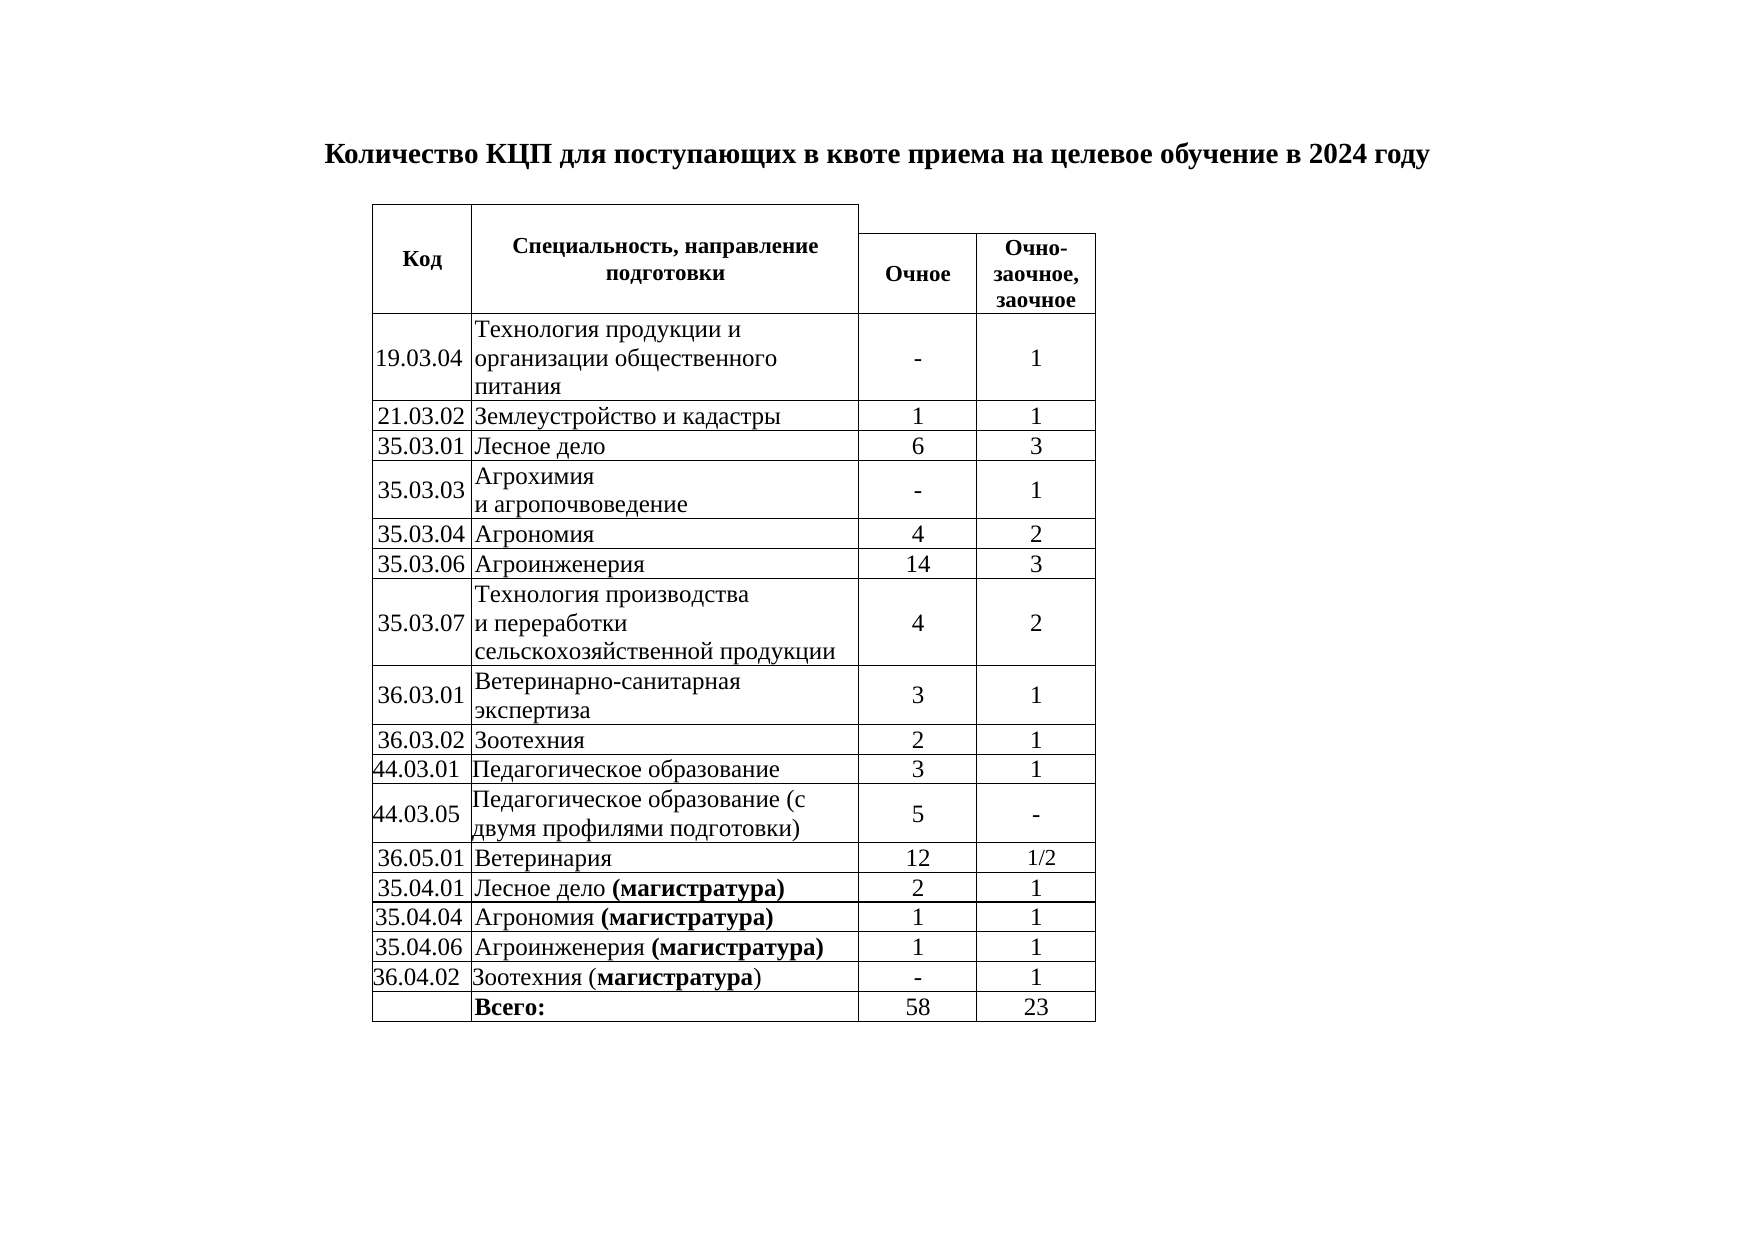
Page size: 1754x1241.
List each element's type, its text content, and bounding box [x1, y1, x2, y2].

table_cell Очно-заочное, заочное [977, 234, 1095, 313]
table_cell 1 [977, 962, 1095, 991]
table_cell 2 [977, 579, 1095, 665]
table_cell Ветеринарно-санитарная экспертиза [472, 666, 858, 724]
table_cell 35.03.03 [373, 461, 471, 518]
table_cell - [859, 461, 976, 518]
table_cell 1 [977, 873, 1095, 901]
table_cell 36.05.01 [373, 843, 471, 872]
table_cell 35.04.04 [373, 903, 471, 931]
table_cell 44.03.01 [373, 755, 471, 783]
table_cell 3 [859, 666, 976, 724]
table_header Код [373, 205, 471, 313]
table_cell 2 [859, 725, 976, 753]
table_cell 1 [859, 401, 976, 430]
table_cell 3 [977, 549, 1095, 578]
table_cell Агрономия (магистратура) [472, 903, 858, 931]
table_cell Агрохимия и агропочвоведение [472, 461, 858, 518]
table_cell Всего: [472, 992, 858, 1021]
table_cell 36.03.01 [373, 666, 471, 724]
table_cell 44.03.05 [373, 784, 471, 842]
table_cell 35.04.01 [373, 873, 471, 901]
table_cell 2 [859, 873, 976, 901]
table_cell 1 [977, 903, 1095, 931]
table_cell Лесное дело [472, 431, 858, 460]
table_cell 1/2 [977, 843, 1095, 872]
table_cell 19.03.04 [373, 314, 471, 400]
table_cell 1 [859, 903, 976, 931]
table_cell - [859, 962, 976, 991]
table_cell 4 [859, 519, 976, 548]
table_cell 1 [859, 932, 976, 961]
table_cell Агрономия [472, 519, 858, 548]
subtitle Количество КЦП для поступающих в квоте приема на целевое обучение в 2024 году [118, 137, 1636, 170]
table_cell 21.03.02 [373, 401, 471, 430]
table_cell 58 [859, 992, 976, 1021]
table_cell Агроинженерия [472, 549, 858, 578]
table_cell 1 [977, 725, 1095, 753]
table_cell Зоотехния (магистратура) [472, 962, 858, 991]
table_cell 35.03.01 [373, 431, 471, 460]
table_cell Технология продукции и организации общественного питания [472, 314, 858, 400]
table_cell 35.03.07 [373, 579, 471, 665]
table_cell 35.04.06 [373, 932, 471, 961]
table_cell Агроинженерия (магистратура) [472, 932, 858, 961]
table_cell 4 [859, 579, 976, 665]
table_cell 12 [859, 843, 976, 872]
table_cell 2 [977, 519, 1095, 548]
table_cell 3 [977, 431, 1095, 460]
table_cell Педагогическое образование [472, 755, 858, 783]
table_cell 14 [859, 549, 976, 578]
table_cell 1 [977, 314, 1095, 400]
table_cell 5 [859, 784, 976, 842]
table_cell Землеустройство и кадастры [472, 401, 858, 430]
table_cell 1 [977, 932, 1095, 961]
table_cell 3 [859, 755, 976, 783]
table_cell Технология производства и переработки сельскохозяйственной продукции [472, 579, 858, 665]
table_cell Лесное дело (магистратура) [472, 873, 858, 901]
table_cell 35.03.06 [373, 549, 471, 578]
table_cell 1 [977, 401, 1095, 430]
table_cell Очное [859, 234, 976, 313]
table_cell Зоотехния [472, 725, 858, 753]
table_cell [373, 992, 471, 1021]
table_header Специальность, направление подготовки [472, 205, 858, 313]
table_cell 23 [977, 992, 1095, 1021]
table_cell Педагогическое образование (с двумя профилями подготовки) [472, 784, 858, 842]
table_cell 36.03.02 [373, 725, 471, 753]
table_cell 1 [977, 755, 1095, 783]
table_cell 1 [977, 666, 1095, 724]
table_cell 35.03.04 [373, 519, 471, 548]
table_cell 1 [977, 461, 1095, 518]
table_cell - [977, 784, 1095, 842]
table_cell - [859, 314, 976, 400]
table_cell 6 [859, 431, 976, 460]
table_cell Ветеринария [472, 843, 858, 872]
table_cell 36.04.02 [373, 962, 471, 991]
